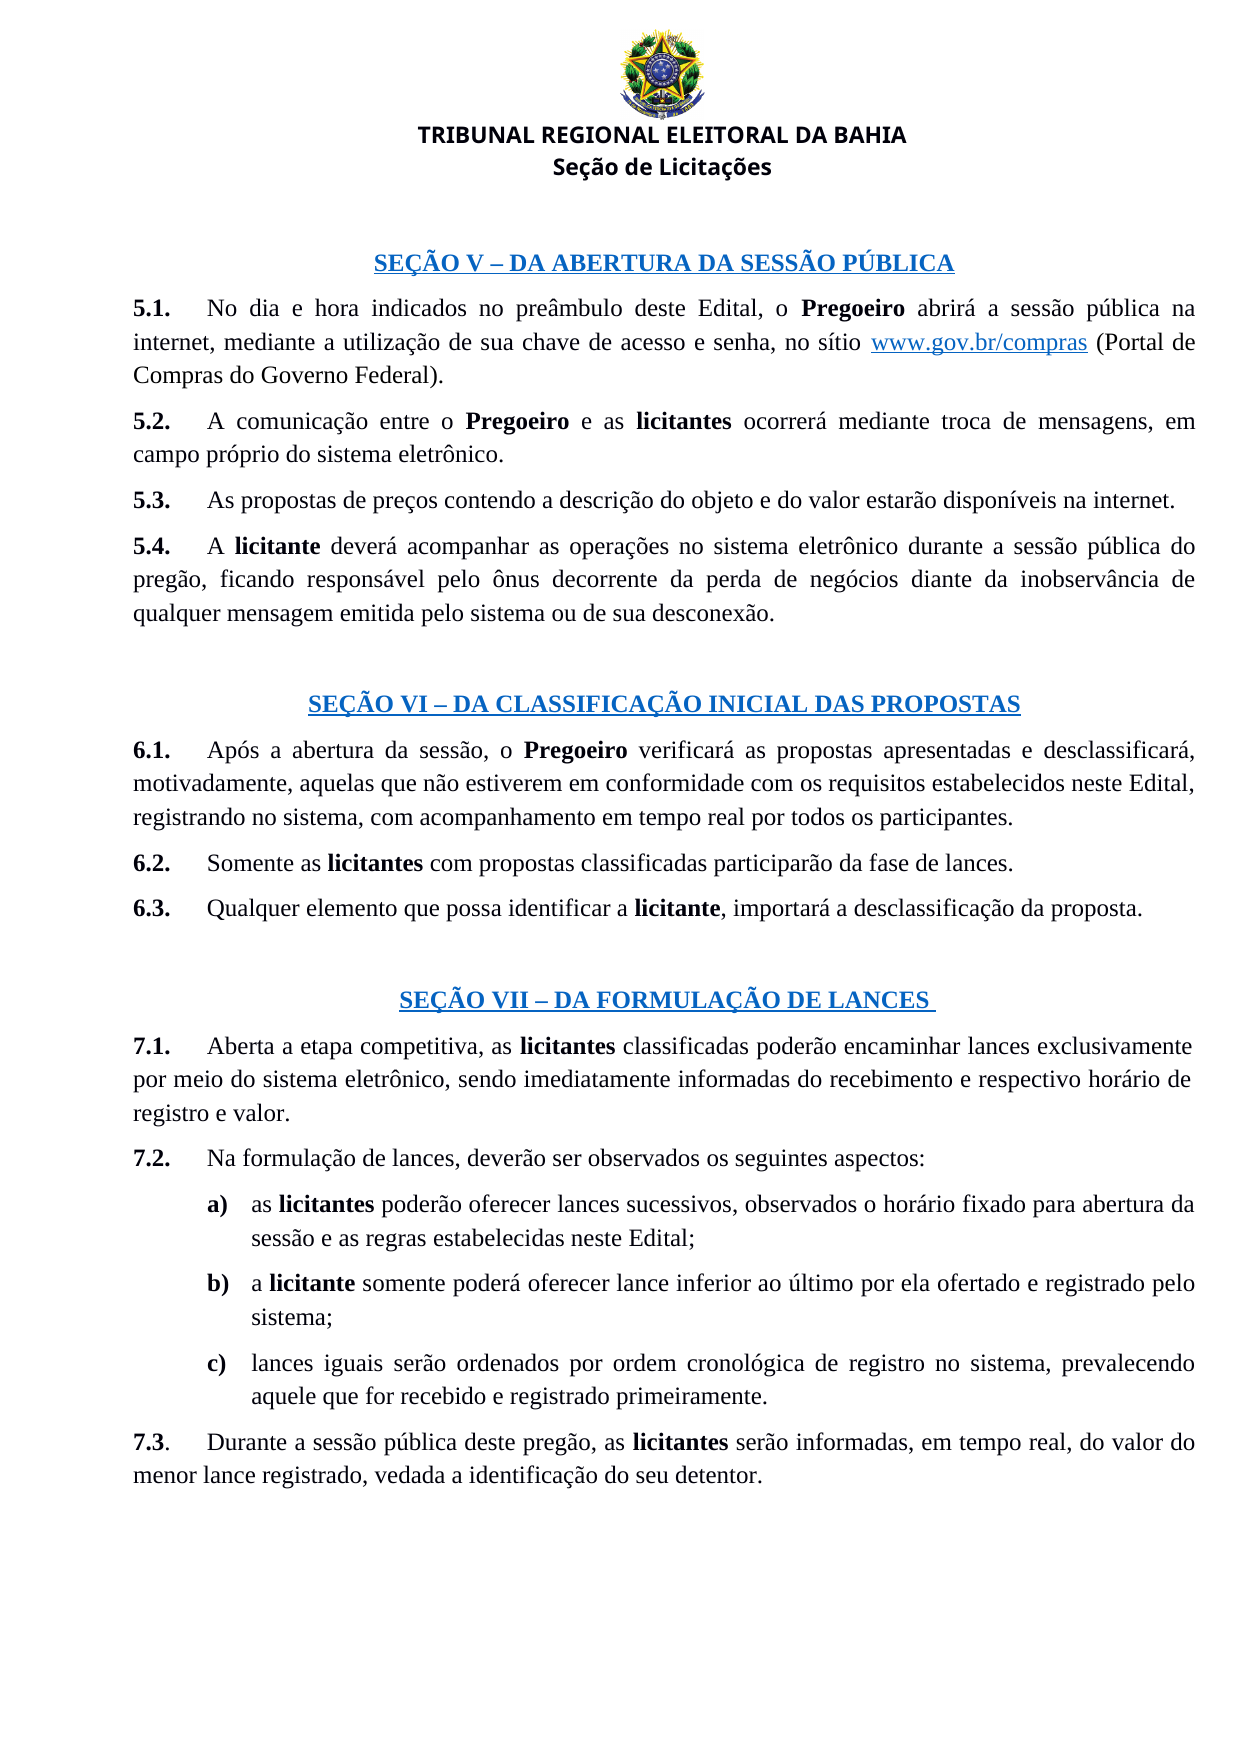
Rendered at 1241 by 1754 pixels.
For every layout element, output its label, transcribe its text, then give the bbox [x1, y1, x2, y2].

text SEÇÃO VI – DA CLASSIFICAÇÃO INICIAL DAS PROPOSTAS [133, 686, 1196, 719]
text 6.3. Qualquer elemento que possa identificar a licitante, importará a desclassificação da proposta. [133, 890, 1193, 923]
list as licitantes poderão oferecer lances sucessivos, observados o horário fixado para abertura da sessão e as regras estabelecidas neste Edital; [207, 1186, 1196, 1253]
list lances iguais serão ordenados por ordem cronológica de registro no sistema, prevalecendo aquele que for recebido e registrado primeiramente. [207, 1344, 1196, 1411]
text 7.3. Durante a sessão pública deste pregão, as licitantes serão informadas, em tempo real, do valor do menor lance registrado, vedada a identificação do seu detentor. [133, 1423, 1196, 1490]
text 5.1. No dia e hora indicados no preâmbulo deste Edital, o Pregoeiro abrirá a sessão pública na internet, mediante a utilização de sua chave de acesso e senha, no sítio www.gov.br/compras (Portal de Compras do Governo Federal). [133, 290, 1196, 390]
text 5.2. A comunicação entre o Pregoeiro e as licitantes ocorrerá mediante troca de mensagens, em campo próprio do sistema eletrônico. [133, 403, 1196, 469]
text 5.3. As propostas de preços contendo a descrição do objeto e do valor estarão disponíveis na internet. [133, 482, 1196, 515]
text 7.1. Aberta a etapa competitiva, as licitantes classificadas poderão encaminhar lances exclusivamente por meio do sistema eletrônico, sendo imediatamente informadas do recebimento e respectivo horário de registro e valor. [133, 1028, 1193, 1128]
text 5.4. A licitante deverá acompanhar as operações no sistema eletrônico durante a sessão pública do pregão, ficando responsável pelo ônus decorrente da perda de negócios diante da inobservância de qualquer mensagem emitida pelo sistema ou de sua desconexão. [133, 528, 1196, 628]
text SEÇÃO VII – DA FORMULAÇÃO DE LANCES [133, 982, 1196, 1015]
text 6.2. Somente as licitantes com propostas classificadas participarão da fase de lances. [133, 844, 1196, 878]
text 7.2. Na formulação de lances, deverão ser observados os seguintes aspectos: [133, 1140, 1193, 1173]
list a licitante somente poderá oferecer lance inferior ao último por ela ofertado e registrado pelo sistema; [207, 1265, 1196, 1332]
text 6.1. Após a abertura da sessão, o Pregoeiro verificará as propostas apresentadas e desclassificará, motivadamente, aquelas que não estiverem em conformidade com os requisitos estabelecidos neste Edital, registrando no sistema, com acompanhamento em tempo real por todos os participantes. [133, 732, 1196, 832]
text SEÇÃO V – DA ABERTURA DA SESSÃO PÚBLICA [133, 244, 1196, 278]
